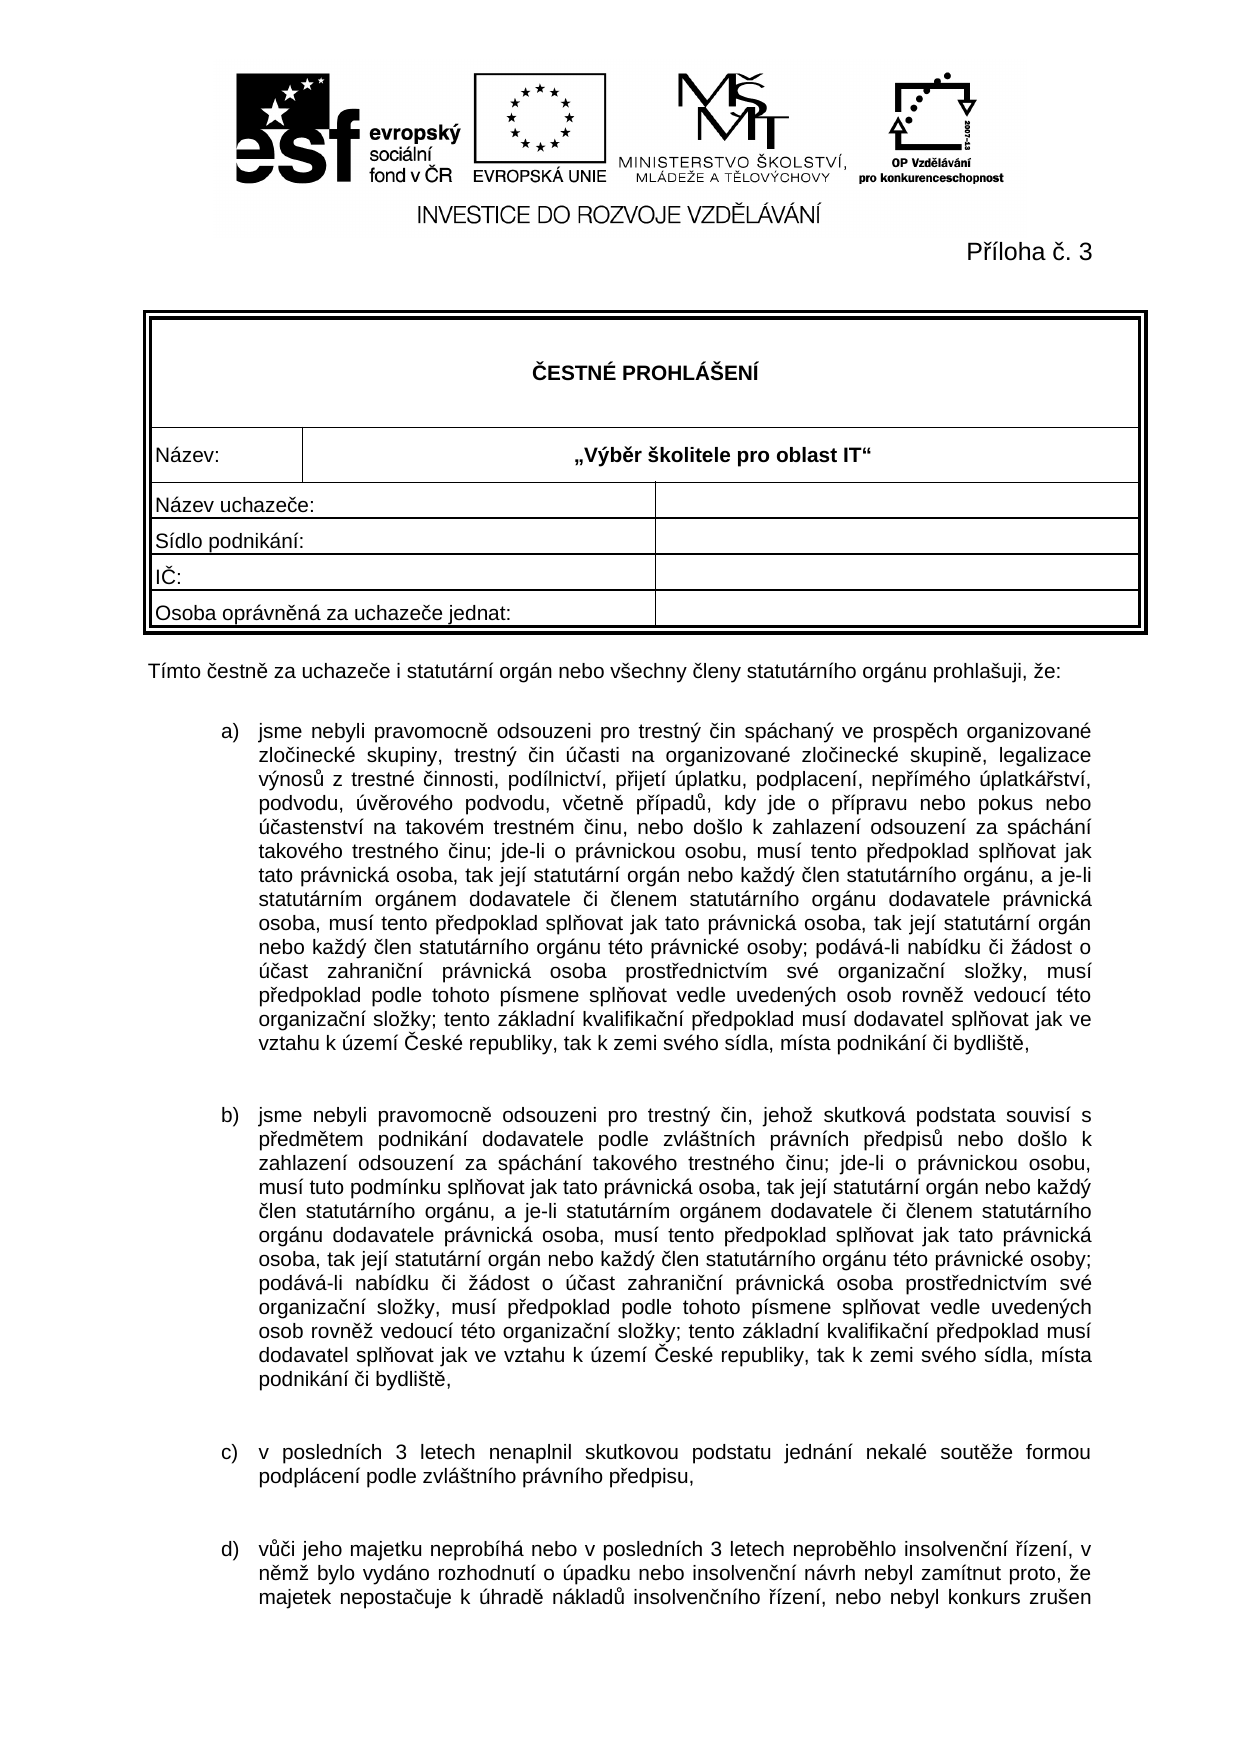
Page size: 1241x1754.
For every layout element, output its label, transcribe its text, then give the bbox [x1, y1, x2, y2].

list v posledních 3 letech nenaplnil skutkovou podstatu jednání nekalé soutěže formou podplácení podle zvláštního právního předpisu, [221, 1440, 1093, 1488]
list jsme nebyli pravomocně odsouzeni pro trestný čin, jehož skutková podstata souvisí s předmětem podnikání dodavatele podle zvláštních právních předpisů nebo došlo k zahlazení odsouzení za spáchání takového trestného činu; jde-li o právnickou osobu, musí tuto podmínku splňovat jak tato právnická osoba, tak její statutární orgán nebo každý člen statutárního orgánu, a je-li statutárním orgánem dodavatele či členem statutárního orgánu dodavatele právnická osoba, musí tento předpoklad splňovat jak tato právnická osoba, tak její statutární orgán nebo každý člen statutárního orgánu této právnické osoby; podává-li nabídku či žádost o účast zahraniční právnická osoba prostřednictvím své organizační složky, musí předpoklad podle tohoto písmene splňovat vedle uvedených osob rovněž vedoucí této organizační složky; tento základní kvalifikační předpoklad musí dodavatel splňovat jak ve vztahu k území České republiky, tak k zemi svého sídla, místa podnikání či bydliště, [221, 1103, 1093, 1391]
table_header ČESTNÉ PROHLÁŠENÍ [148, 313, 1143, 427]
picture [213, 59, 1027, 238]
table_cell „Výběr školitele pro oblast IT“ [303, 428, 1138, 481]
table_cell Název: [152, 428, 302, 481]
text Tímto čestně za uchazeče i statutární orgán nebo všechny členy statutárního orgánu prohlašuji, že: [148, 658, 1093, 682]
table_cell IČ: [152, 555, 655, 589]
table_cell Název uchazeče: [152, 483, 655, 517]
list jsme nebyli pravomocně odsouzeni pro trestný čin spáchaný ve prospěch organizované zločinecké skupiny, trestný čin účasti na organizované zločinecké skupině, legalizace výnosů z trestné činnosti, podílnictví, přijetí úplatku, podplacení, nepřímého úplatkářství, podvodu, úvěrového podvodu, včetně případů, kdy jde o přípravu nebo pokus nebo účastenství na takovém trestném činu, nebo došlo k zahlazení odsouzení za spáchání takového trestného činu; jde-li o právnickou osobu, musí tento předpoklad splňovat jak tato právnická osoba, tak její statutární orgán nebo každý člen statutárního orgánu, a je-li statutárním orgánem dodavatele či členem statutárního orgánu dodavatele právnická osoba, musí tento předpoklad splňovat jak tato právnická osoba, tak její statutární orgán nebo každý člen statutárního orgánu této právnické osoby; podává-li nabídku či žádost o účast zahraniční právnická osoba prostřednictvím své organizační složky, musí předpoklad podle tohoto písmene splňovat vedle uvedených osob rovněž vedoucí této organizační složky; tento základní kvalifikační předpoklad musí dodavatel splňovat jak ve vztahu k území České republiky, tak k zemi svého sídla, místa podnikání či bydliště, [221, 719, 1093, 1054]
table_cell [656, 555, 1138, 589]
table_cell [656, 591, 1138, 625]
table_cell Sídlo podnikání: [152, 519, 655, 553]
table_cell [656, 519, 1138, 553]
table_cell Osoba oprávněná za uchazeče jednat: [152, 591, 655, 625]
table_cell [656, 483, 1138, 517]
